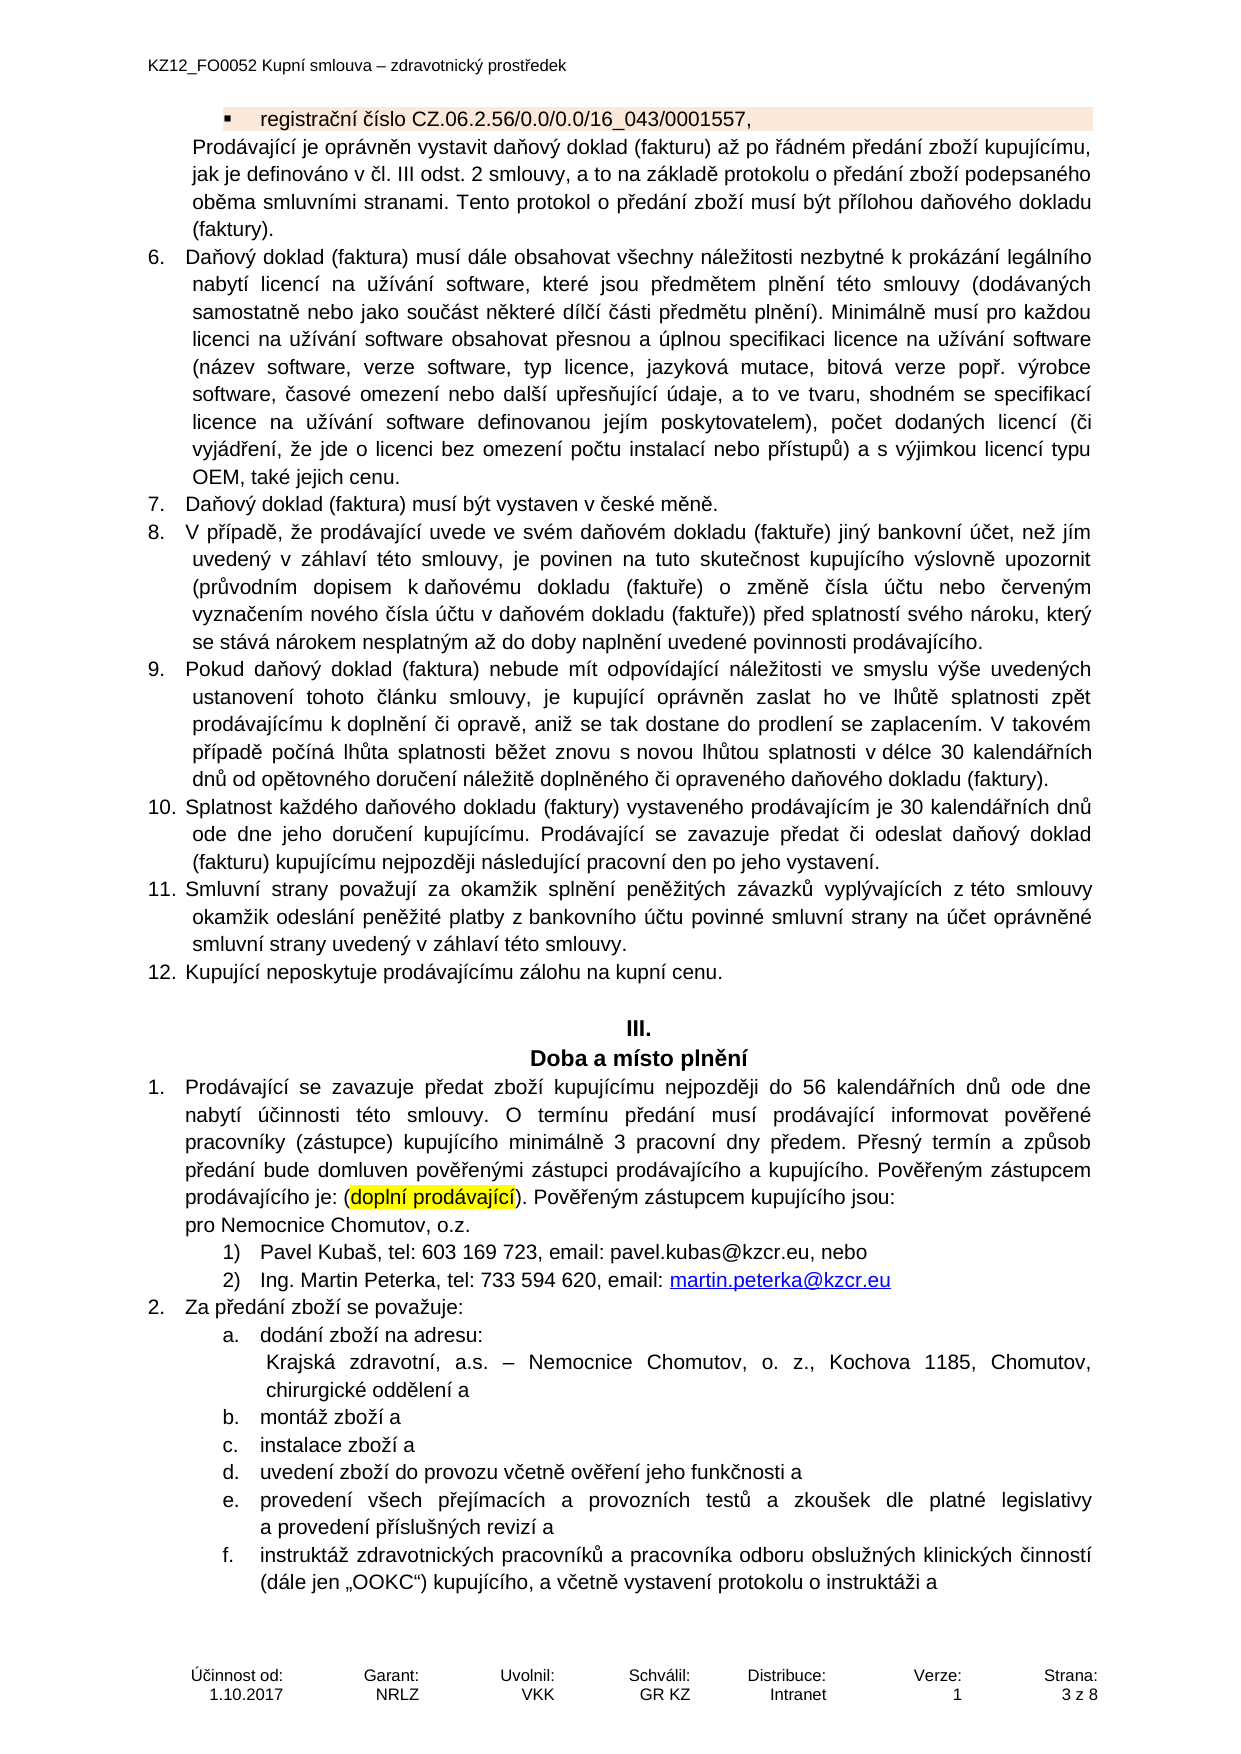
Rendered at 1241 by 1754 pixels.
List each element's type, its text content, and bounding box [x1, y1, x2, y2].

text Prodávající je oprávněn vystavit daňový doklad (fakturu) až po řádném předání zboží kupujícímu, jak je definováno v čl. III odst. 2 smlouvy, a to na základě protokolu o předání zboží podepsaného oběma smluvními stranami. Tento protokol o předání zboží musí být přílohou daňového dokladu (faktury). [192, 134, 1093, 241]
list provedení všech přejímacích a provozních testů a zkoušek dle platné legislativy a provedení příslušných revizí a [222, 1487, 1093, 1539]
list Pokud daňový doklad (faktura) nebude mít odpovídající náležitosti ve smyslu výše uvedených ustanovení tohoto článku smlouvy, je kupující oprávněn zaslat ho ve lhůtě splatnosti zpět prodávajícímu k doplnění či opravě, aniž se tak dostane do prodlení se zaplacením. V takovém případě počíná lhůta splatnosti běžet znovu s novou lhůtou splatnosti v délce 30 kalendářních dnů od opětovného doručení náležitě doplněného či opraveného daňového dokladu (faktury). [148, 657, 1093, 791]
text III. [185, 1014, 1093, 1041]
list Daňový doklad (faktura) musí být vystaven v české měně. [148, 492, 1093, 516]
list instruktáž zdravotnických pracovníků a pracovníka odboru obslužných klinických činností (dále jen „OOKC“) kupujícího, a včetně vystavení protokolu o instruktáži a [222, 1542, 1093, 1594]
list Prodávající se zavazuje předat zboží kupujícímu nejpozději do 56 kalendářních dnů ode dne nabytí účinnosti této smlouvy. O termínu předání musí prodávající informovat pověřené pracovníky (zástupce) kupujícího minimálně 3 pracovní dny předem. Přesný termín a způsob předání bude domluven pověřenými zástupci prodávajícího a kupujícího. Pověřeným zástupcem prodávajícího je: (doplní prodávající). Pověřeným zástupcem kupujícího jsou: [148, 1075, 1093, 1209]
list Pavel Kubaš, tel: 603 169 723, email: pavel.kubas@kzcr.eu, nebo [222, 1240, 1093, 1264]
list dodání zboží na adresu: [222, 1322, 1093, 1346]
text Krajská zdravotní, a.s. – Nemocnice Chomutov, o. z., Kochova 1185, Chomutov, chirurgické oddělení a [266, 1350, 1093, 1401]
list Splatnost každého daňového dokladu (faktury) vystaveného prodávajícím je 30 kalendářních dnů ode dne jeho doručení kupujícímu. Prodávající se zavazuje předat či odeslat daňový doklad (fakturu) kupujícímu nejpozději následující pracovní den po jeho vystavení. [148, 794, 1093, 873]
text pro Nemocnice Chomutov, o.z. [185, 1212, 1093, 1236]
list Daňový doklad (faktura) musí dále obsahovat všechny náležitosti nezbytné k prokázání legálního nabytí licencí na užívání software, které jsou předmětem plnění této smlouvy (dodávaných samostatně nebo jako součást některé dílčí části předmětu plnění). Minimálně musí pro každou licenci na užívání software obsahovat přesnou a úplnou specifikaci licence na užívání software (název software, verze software, typ licence, jazyková mutace, bitová verze popř. výrobce software, časové omezení nebo další upřesňující údaje, a to ve tvaru, shodném se specifikací licence na užívání software definovanou jejím poskytovatelem), počet dodaných licencí (či vyjádření, že jde o licenci bez omezení počtu instalací nebo přístupů) a s výjimkou licencí typu OEM, také jejich cenu. [148, 244, 1093, 488]
list Smluvní strany považují za okamžik splnění peněžitých závazků vyplývajících z této smlouvy okamžik odeslání peněžité platby z bankovního účtu povinné smluvní strany na účet oprávněné smluvní strany uvedený v záhlaví této smlouvy. [148, 877, 1093, 956]
list Za předání zboží se považuje: [148, 1295, 1093, 1319]
subtitle Doba a místo plnění [185, 1045, 1093, 1071]
list Kupující neposkytuje prodávajícímu zálohu na kupní cenu. [148, 959, 1093, 983]
list instalace zboží a [222, 1432, 1093, 1456]
list uvedení zboží do provozu včetně ověření jeho funkčnosti a [222, 1460, 1093, 1484]
list V případě, že prodávající uvede ve svém daňovém dokladu (faktuře) jiný bankovní účet, než jím uvedený v záhlaví této smlouvy, je povinen na tuto skutečnost kupujícího výslovně upozornit (průvodním dopisem k daňovému dokladu (faktuře) o změně čísla účtu nebo červeným vyznačením nového čísla účtu v daňovém dokladu (faktuře)) před splatností svého nároku, který se stává nárokem nesplatným až do doby naplnění uvedené povinnosti prodávajícího. [148, 519, 1093, 653]
list Ing. Martin Peterka, tel: 733 594 620, email: martin.peterka@kzcr.eu [222, 1267, 1093, 1291]
list registrační číslo CZ.06.2.56/0.0/0.0/16_043/0001557, [223, 107, 1093, 131]
list montáž zboží a [222, 1405, 1093, 1429]
